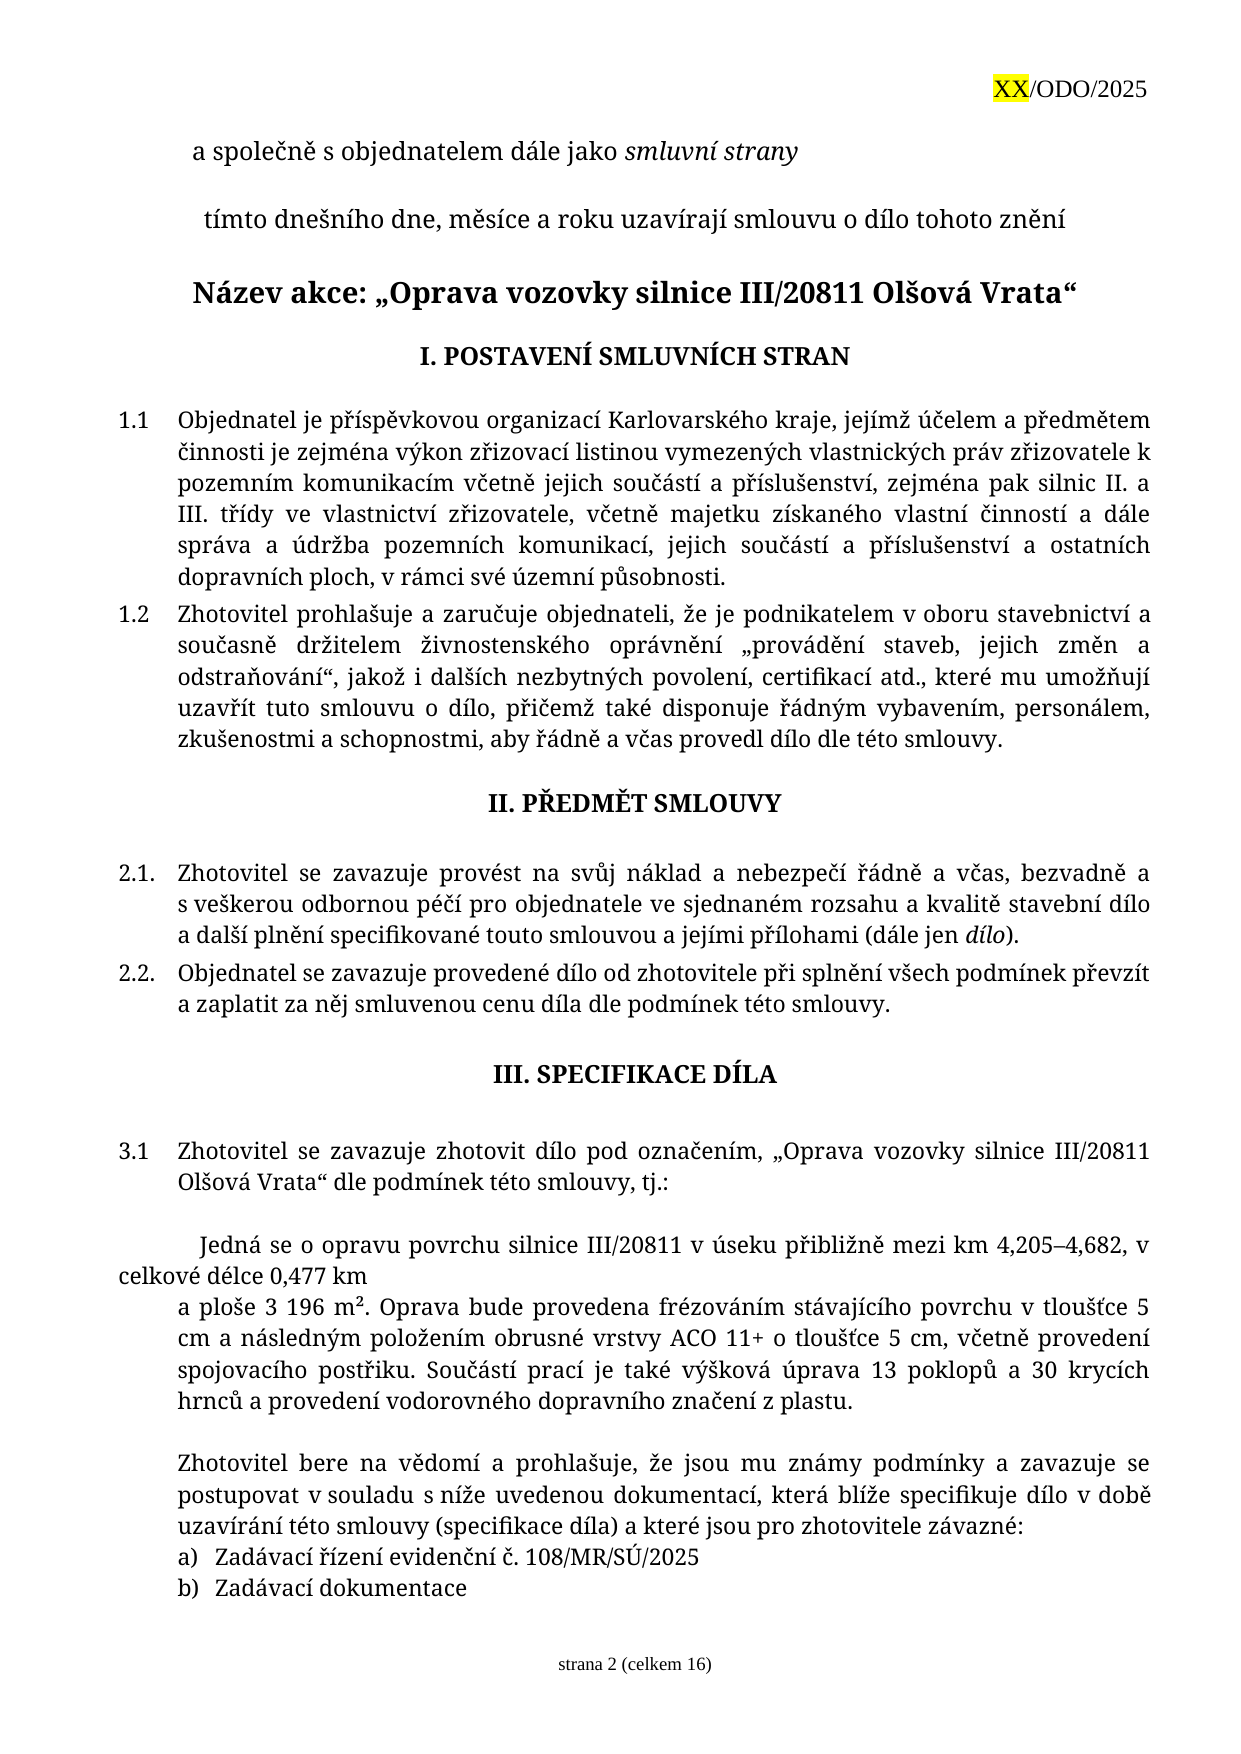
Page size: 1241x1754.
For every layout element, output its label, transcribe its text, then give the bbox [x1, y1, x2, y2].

list Zadávací řízení evidenční č. 108/MR/SÚ/2025 [177, 1541, 1152, 1572]
list Objednatel se zavazuje provedené dílo od zhotovitele při splnění všech podmínek převzít a zaplatit za něj smluvenou cenu díla dle podmínek této smlouvy. [118, 957, 1152, 1019]
list Zhotovitel se zavazuje provést na svůj náklad a nebezpečí řádně a včas, bezvadně a s veškerou odbornou péčí pro objednatele ve sjednaném rozsahu a kvalitě stavební dílo a další plnění specifikované touto smlouvou a jejími přílohami (dále jen dílo). [118, 857, 1152, 951]
list Zhotovitel prohlašuje a zaručuje objednateli, že je podnikatelem v oboru stavebnictví a současně držitelem živnostenského oprávnění „provádění staveb, jejich změn a odstraňování“, jakož i dalších nezbytných povolení, certifikací atd., které mu umožňují uzavřít tuto smlouvu o dílo, přičemž také disponuje řádným vybavením, personálem, zkušenostmi a schopnostmi, aby řádně a včas provedl dílo dle této smlouvy. [118, 598, 1152, 754]
text II. PŘEDMĚT SMLOUVY [118, 785, 1152, 819]
subtitle III. SPECIFIKACE DÍLA [118, 1057, 1152, 1091]
text Jedná se o opravu povrchu silnice III/20811 v úseku přibližně mezi km 4,205–4,682, v celkové délce 0,477 km [118, 1228, 1152, 1291]
text Zhotovitel bere na vědomí a prohlašuje, že jsou mu známy podmínky a zavazuje se postupovat v souladu s níže uvedenou dokumentací, která blíže specifikuje dílo v době uzavírání této smlouvy (specifikace díla) a které jsou pro zhotovitele závazné: [177, 1447, 1152, 1541]
list Objednatel je příspěvkovou organizací Karlovarského kraje, jejímž účelem a předmětem činnosti je zejména výkon zřizovací listinou vymezených vlastnických práv zřizovatele k pozemním komunikacím včetně jejich součástí a příslušenství, zejména pak silnic II. a III. třídy ve vlastnictví zřizovatele, včetně majetku získaného vlastní činností a dále správa a údržba pozemních komunikací, jejich součástí a příslušenství a ostatních dopravních ploch, v rámci své územní působnosti. [118, 404, 1152, 592]
text I. POSTAVENÍ SMLUVNÍCH STRAN [118, 339, 1152, 373]
list Zhotovitel se zavazuje zhotovit dílo pod označením, „Oprava vozovky silnice III/20811 Olšová Vrata“ dle podmínek této smlouvy, tj.: [118, 1135, 1152, 1197]
list Zadávací dokumentace [177, 1572, 1152, 1603]
text a společně s objednatelem dále jako smluvní strany [118, 134, 1152, 168]
text Název akce: „Oprava vozovky silnice III/20811 Olšová Vrata“ [118, 273, 1152, 312]
text a ploše 3 196 m². Oprava bude provedena frézováním stávajícího povrchu v tloušťce 5 cm a následným položením obrusné vrstvy ACO 11+ o tloušťce 5 cm, včetně provedení spojovacího postřiku. Součástí prací je také výšková úprava 13 poklopů a 30 krycích hrnců a provedení vodorovného dopravního značení z plastu. [177, 1291, 1152, 1416]
text tímto dnešního dne, měsíce a roku uzavírají smlouvu o dílo tohoto znění [118, 202, 1152, 236]
